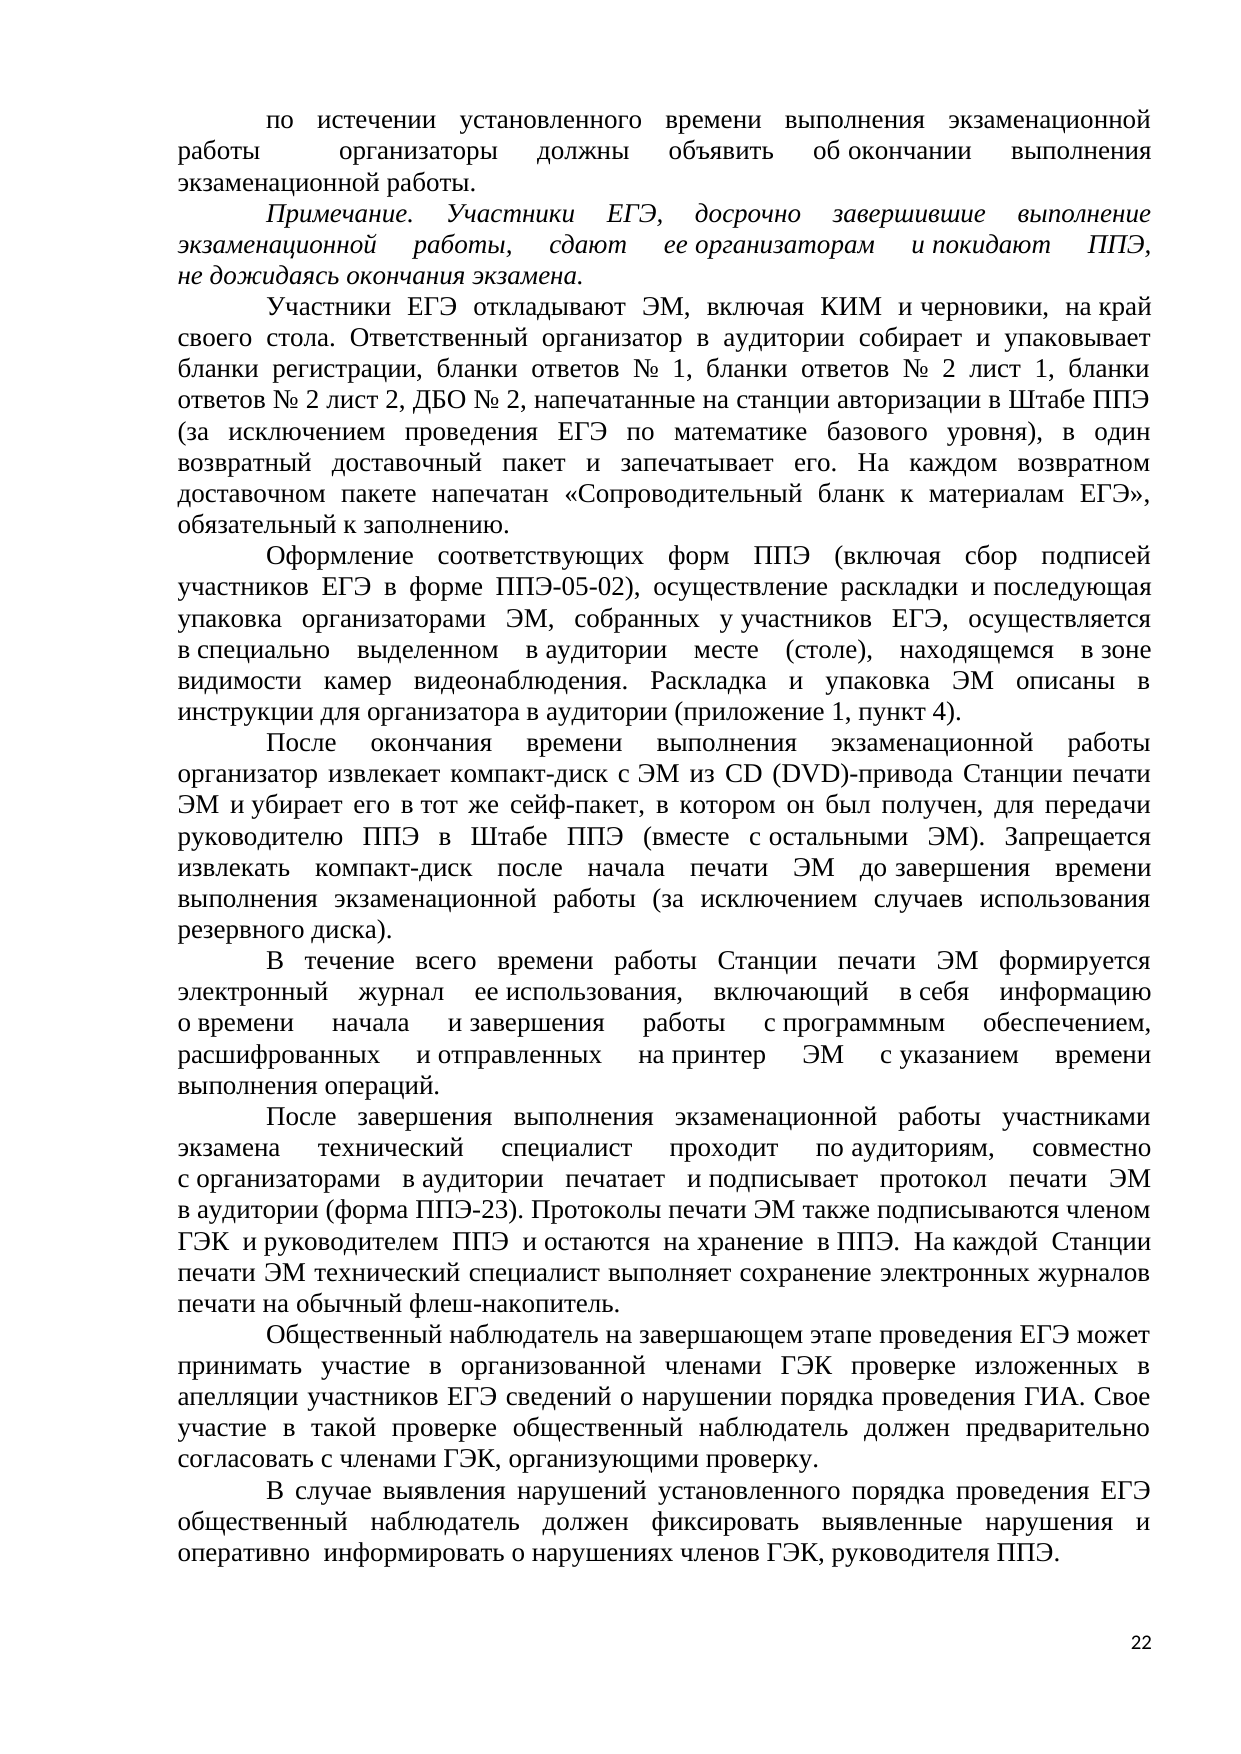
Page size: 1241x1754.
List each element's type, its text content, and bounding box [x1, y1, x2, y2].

text После окончания времени выполнения экзаменационной работы организатор извлекает компакт-диск с ЭМ из CD (DVD)-привода Станции печати ЭМ и убирает его в тот же сейф-пакет, в котором он был получен, для передачи руководителю ППЭ в Штабе ППЭ (вместе с остальными ЭМ). Запрещается извлекать компакт-диск после начала печати ЭМ до завершения времени выполнения экзаменационной работы (за исключением случаев использования резервного диска). [177, 726, 1152, 944]
text В течение всего времени работы Станции печати ЭМ формируется электронный журнал ее использования, включающий в себя информацию о времени начала и завершения работы с программным обеспечением, расшифрованных и отправленных на принтер ЭМ с указанием времени выполнения операций. [177, 944, 1152, 1100]
text по истечении установленного времени выполнения экзаменационной работы организаторы должны объявить об окончании выполнения экзаменационной работы. [177, 103, 1152, 197]
text Примечание. Участники ЕГЭ, досрочно завершившие выполнение экзаменационной работы, сдают ее организаторам и покидают ППЭ, не дожидаясь окончания экзамена. [177, 197, 1152, 290]
text В случае выявления нарушений установленного порядка проведения ЕГЭ общественный наблюдатель должен фиксировать выявленные нарушения и оперативно информировать о нарушениях членов ГЭК, руководителя ППЭ. [177, 1474, 1152, 1567]
text Общественный наблюдатель на завершающем этапе проведения ЕГЭ может принимать участие в организованной членами ГЭК проверке изложенных в апелляции участников ЕГЭ сведений о нарушении порядка проведения ГИА. Свое участие в такой проверке общественный наблюдатель должен предварительно согласовать с членами ГЭК, организующими проверку. [177, 1318, 1152, 1474]
text После завершения выполнения экзаменационной работы участниками экзамена технический специалист проходит по аудиториям, совместно с организаторами в аудитории печатает и подписывает протокол печати ЭМ в аудитории (форма ППЭ-23). Протоколы печати ЭМ также подписываются членом ГЭК и руководителем ППЭ и остаются на хранение в ППЭ. На каждой Станции печати ЭМ технический специалист выполняет сохранение электронных журналов печати на обычный флеш-накопитель. [177, 1100, 1152, 1318]
text Оформление соответствующих форм ППЭ (включая сбор подписей участников ЕГЭ в форме ППЭ-05-02), осуществление раскладки и последующая упаковка организаторами ЭМ, собранных у участников ЕГЭ, осуществляется в специально выделенном в аудитории месте (столе), находящемся в зоне видимости камер видеонаблюдения. Раскладка и упаковка ЭМ описаны в инструкции для организатора в аудитории (приложение 1, пункт 4). [177, 539, 1152, 726]
text Участники ЕГЭ откладывают ЭМ, включая КИМ и черновики, на край своего стола. Ответственный организатор в аудитории собирает и упаковывает бланки регистрации, бланки ответов № 1, бланки ответов № 2 лист 1, бланки ответов № 2 лист 2, ДБО № 2, напечатанные на станции авторизации в Штабе ППЭ (за исключением проведения ЕГЭ по математике базового уровня), в один возвратный доставочный пакет и запечатывает его. На каждом возвратном доставочном пакете напечатан «Сопроводительный бланк к материалам ЕГЭ», обязательный к заполнению. [177, 290, 1152, 539]
